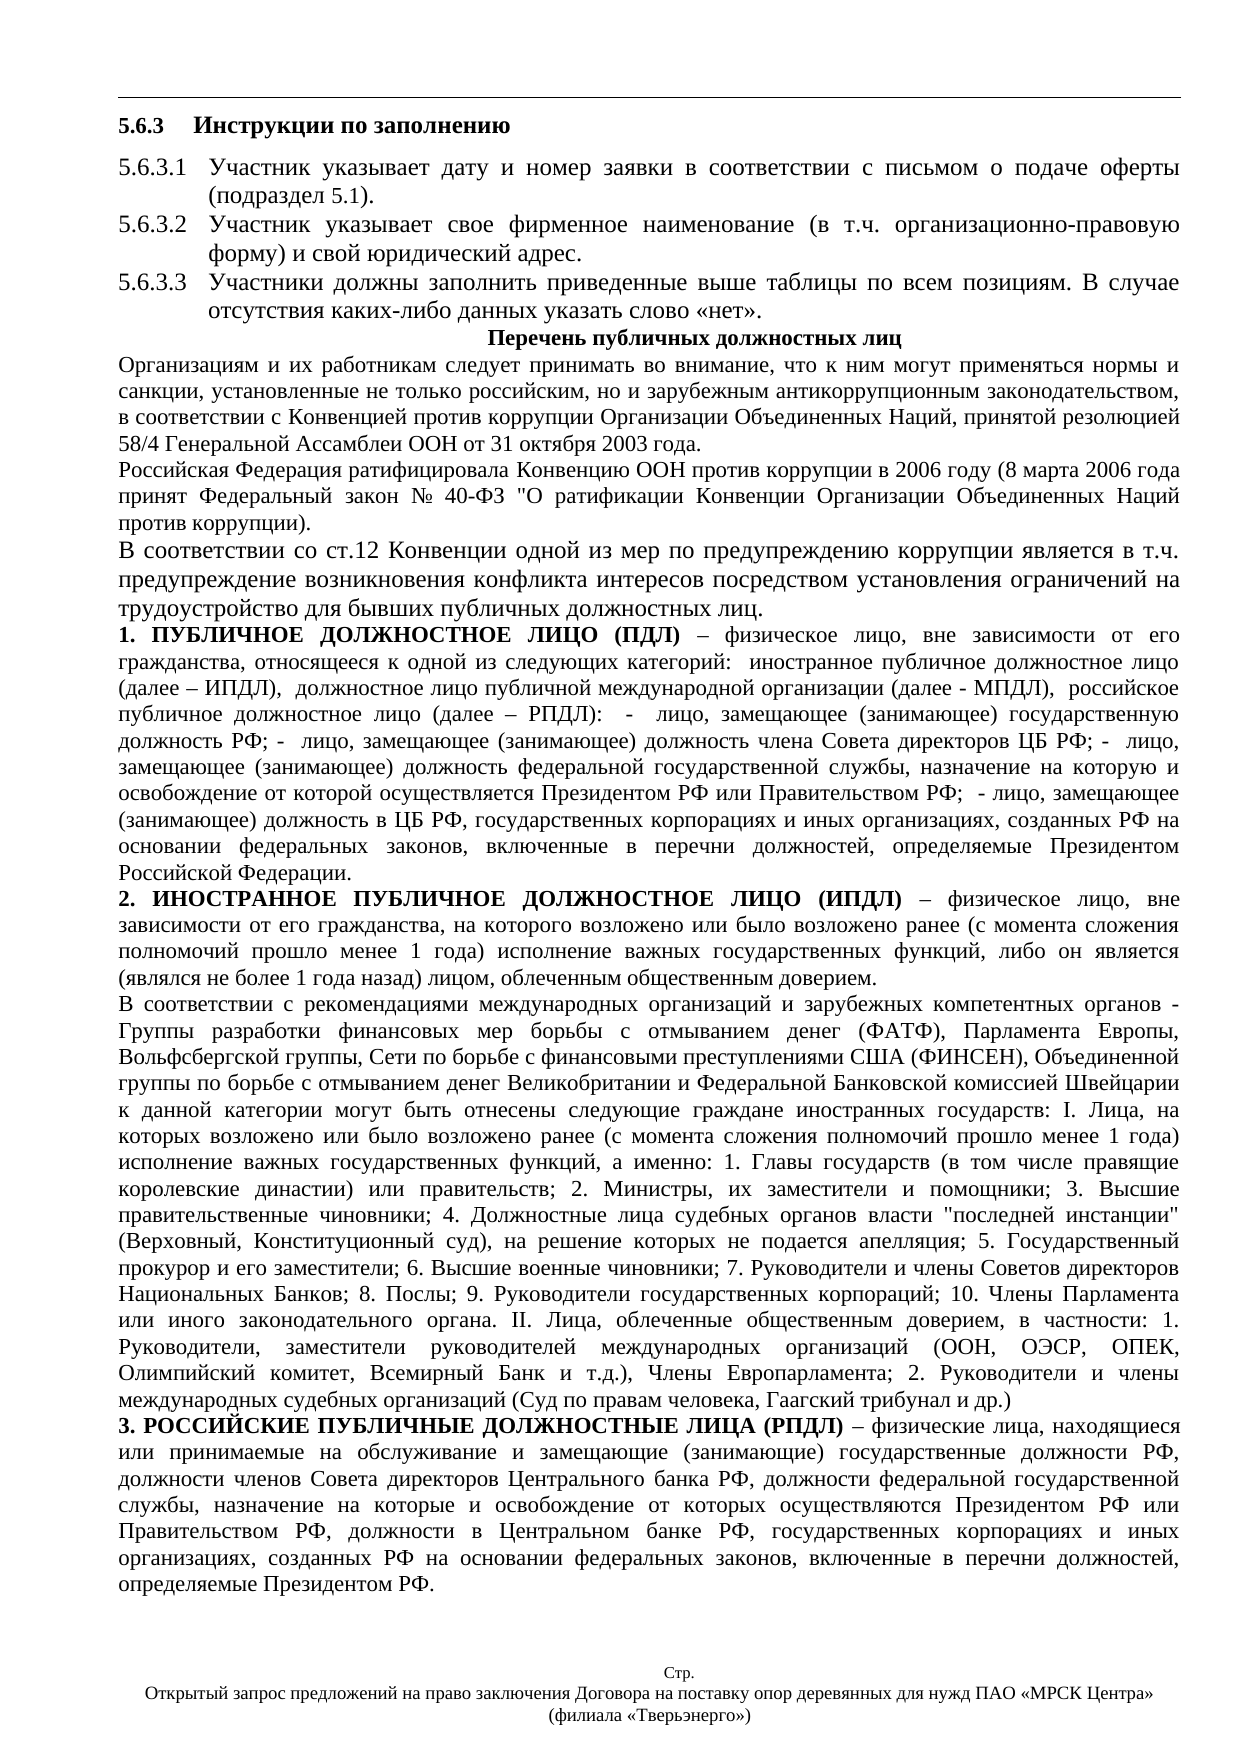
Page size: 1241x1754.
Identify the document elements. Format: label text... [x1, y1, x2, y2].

text В соответствии со ст.12 Конвенции одной из мер по предупреждению коррупции является в т.ч. предупреждение возникновения конфликта интересов посредством установления ограничений на трудоустройство для бывших публичных должностных лиц. [118, 535, 1181, 621]
text 1. ПУБЛИЧНОЕ ДОЛЖНОСТНОЕ ЛИЦО (ПДЛ) – физическое лицо, вне зависимости от его гражданства, относящееся к одной из следующих категорий: иностранное публичное должностное лицо (далее – ИПДЛ), должностное лицо публичной международной организации (далее - МПДЛ), российское публичное должностное лицо (далее – РПДЛ): - лицо, замещающее (занимающее) государственную должность РФ; - лицо, замещающее (занимающее) должность члена Совета директоров ЦБ РФ; - лицо, замещающее (занимающее) должность федеральной государственной службы, назначение на которую и освобождение от которой осуществляется Президентом РФ или Правительством РФ; - лицо, замещающее (занимающее) должность в ЦБ РФ, государственных корпорациях и иных организациях, созданных РФ на основании федеральных законов, включенные в перечни должностей, определяемые Президентом Российской Федерации. [118, 621, 1181, 885]
subtitle Инструкции по заполнению [118, 111, 1181, 139]
text Российская Федерация ратифицировала Конвенцию ООН против коррупции в 2006 году (8 марта 2006 года принят Федеральный закон № 40-ФЗ "О ратификации Конвенции Организации Объединенных Наций против коррупции). [118, 456, 1181, 535]
list Перечень публичных должностных лиц [208, 324, 1181, 351]
list Участники должны заполнить приведенные выше таблицы по всем позициям. В случае отсутствия каких-либо данных указать слово «нет». [118, 267, 1181, 324]
list Участник указывает свое фирменное наименование (в т.ч. организационно-правовую форму) и свой юридический адрес. [118, 209, 1181, 267]
text 3. РОССИЙСКИЕ ПУБЛИЧНЫЕ ДОЛЖНОСТНЫЕ ЛИЦА (РПДЛ) – физические лица, находящиеся или принимаемые на обслуживание и замещающие (занимающие) государственные должности РФ, должности членов Совета директоров Центрального банка РФ, должности федеральной государственной службы, назначение на которые и освобождение от которых осуществляются Президентом РФ или Правительством РФ, должности в Центральном банке РФ, государственных корпорациях и иных организациях, созданных РФ на основании федеральных законов, включенные в перечни должностей, определяемые Президентом РФ. [118, 1412, 1181, 1596]
text Организациям и их работникам следует принимать во внимание, что к ним могут применяться нормы и санкции, установленные не только российским, но и зарубежным антикоррупционным законодательством, в соответствии с Конвенцией против коррупции Организации Объединенных Наций, принятой резолюцией 58/4 Генеральной Ассамблеи ООН от 31 октября 2003 года. [118, 351, 1181, 456]
list Участник указывает дату и номер заявки в соответствии с письмом о подаче оферты (подраздел 5.1). [118, 152, 1181, 209]
text 2. ИНОСТРАННОЕ ПУБЛИЧНОЕ ДОЛЖНОСТНОЕ ЛИЦО (ИПДЛ) – физическое лицо, вне зависимости от его гражданства, на которого возложено или было возложено ранее (с момента сложения полномочий прошло менее 1 года) исполнение важных государственных функций, либо он является (являлся не более 1 года назад) лицом, облеченным общественным доверием. [118, 885, 1181, 990]
text В соответствии с рекомендациями международных организаций и зарубежных компетентных органов - Группы разработки финансовых мер борьбы с отмыванием денег (ФАТФ), Парламента Европы, Вольфсбергской группы, Сети по борьбе с финансовыми преступлениями США (ФИНСЕН), Объединенной группы по борьбе с отмыванием денег Великобритании и Федеральной Банковской комиссией Швейцарии к данной категории могут быть отнесены следующие граждане иностранных государств: I. Лица, на которых возложено или было возложено ранее (с момента сложения полномочий прошло менее 1 года) исполнение важных государственных функций, а именно: 1. Главы государств (в том числе правящие королевские династии) или правительств; 2. Министры, их заместители и помощники; 3. Высшие правительственные чиновники; 4. Должностные лица судебных органов власти "последней инстанции" (Верховный, Конституционный суд), на решение которых не подается апелляция; 5. Государственный прокурор и его заместители; 6. Высшие военные чиновники; 7. Руководители и члены Советов директоров Национальных Банков; 8. Послы; 9. Руководители государственных корпораций; 10. Члены Парламента или иного законодательного органа. II. Лица, облеченные общественным доверием, в частности: 1. Руководители, заместители руководителей международных организаций (ООН, ОЭСР, ОПЕК, Олимпийский комитет, Всемирный Банк и т.д.), Члены Европарламента; 2. Руководители и члены международных судебных организаций (Суд по правам человека, Гаагский трибунал и др.) [118, 990, 1181, 1412]
